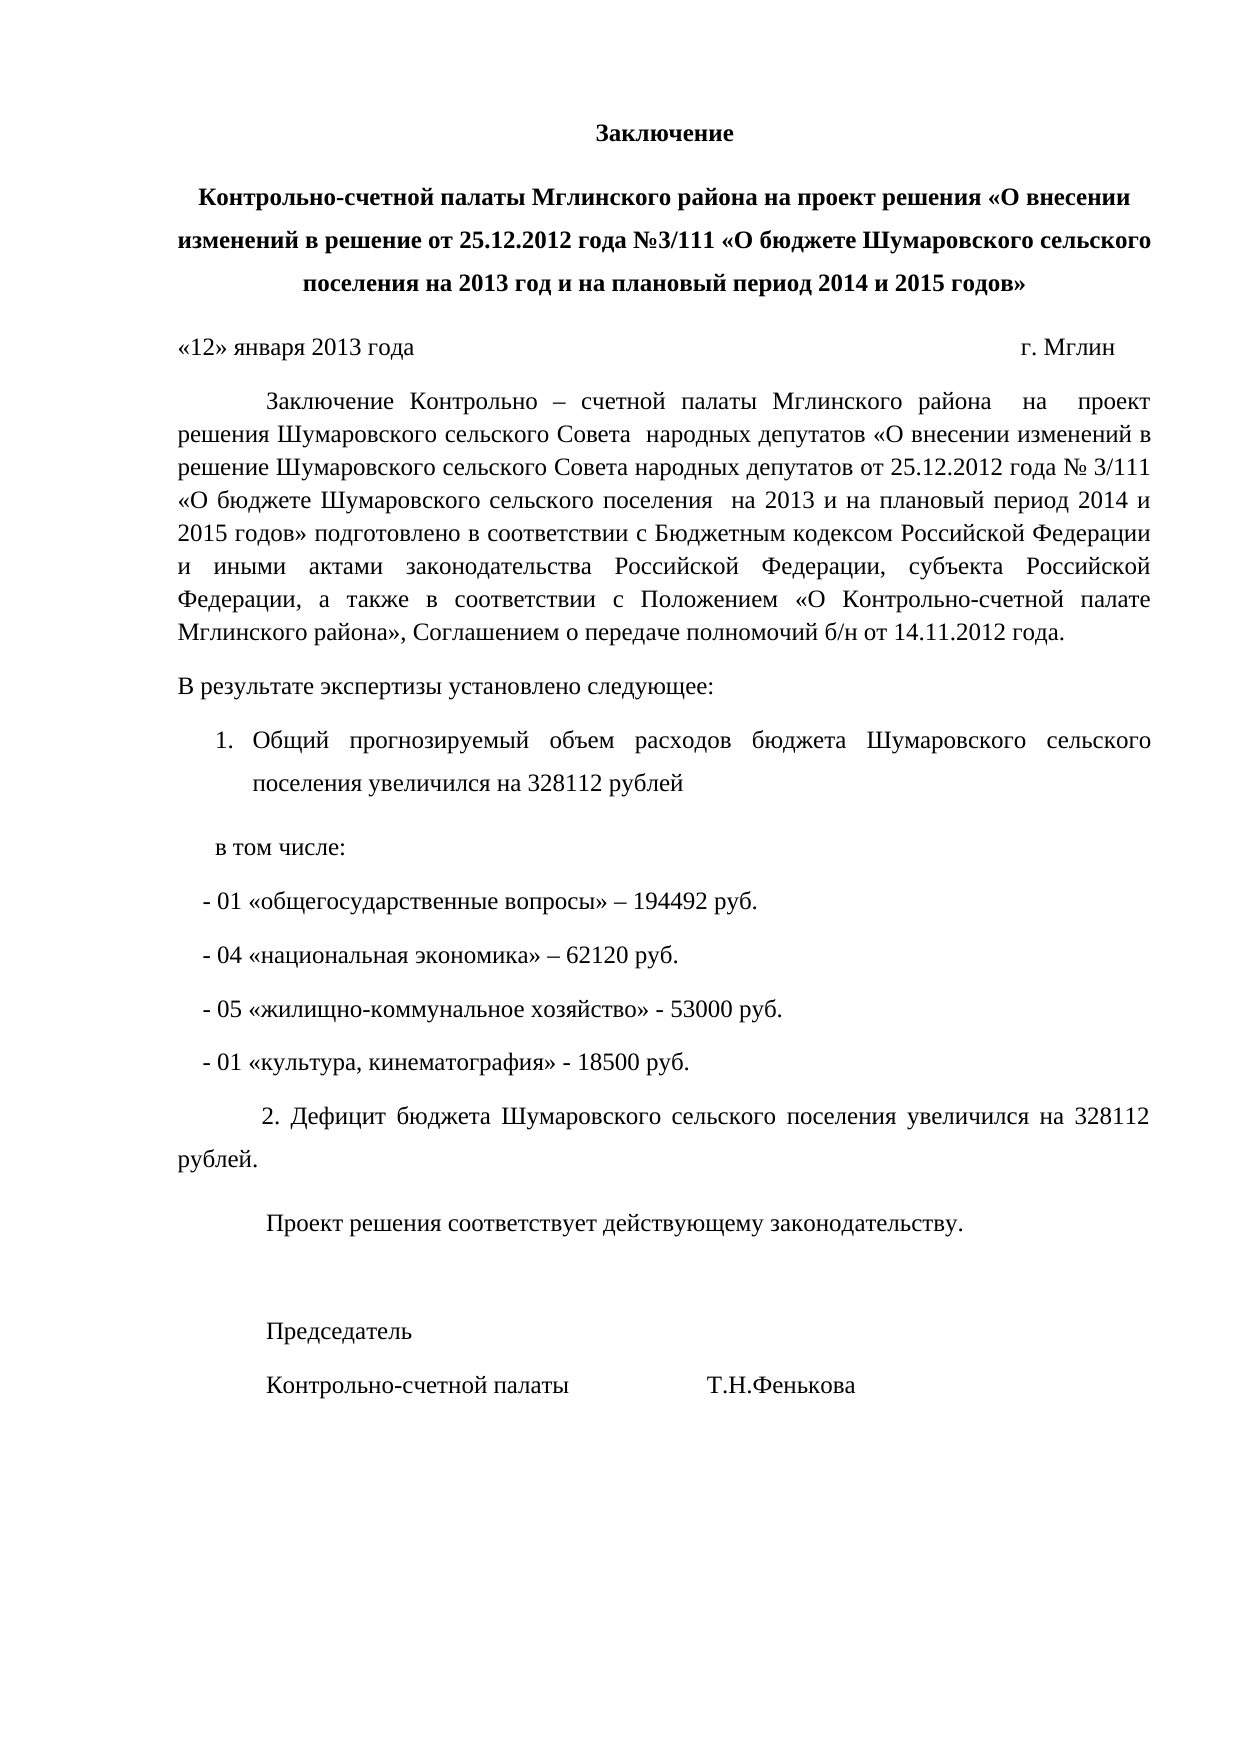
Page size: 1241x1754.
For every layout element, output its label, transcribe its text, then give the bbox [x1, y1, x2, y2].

text Проект решения соответствует действующему законодательству. [177, 1208, 1152, 1237]
text в том числе: [215, 832, 1152, 861]
text В результате экспертизы установлено следующее: [177, 671, 1152, 700]
text - 05 «жилищно-коммунальное хозяйство» - 53000 руб. [177, 994, 1152, 1022]
text - 01 «общегосударственные вопросы» – 194492 руб. [177, 886, 1152, 915]
text Контрольно-счетной палаты Т.Н.Фенькова [177, 1370, 1152, 1399]
text - 01 «культура, кинематография» - 18500 руб. [177, 1047, 1152, 1076]
list Общий прогнозируемый объем расходов бюджета Шумаровского сельского поселения увеличился на 328112 рублей [215, 725, 1152, 797]
text Председатель [177, 1316, 1152, 1345]
text Заключение Контрольно – счетной палаты Мглинского района на проект решения Шумаровского сельского Совета народных депутатов «О внесении изменений в решение Шумаровского сельского Совета народных депутатов от 25.12.2012 года № 3/111 «О бюджете Шумаровского сельского поселения на 2013 и на плановый период 2014 и 2015 годов» подготовлено в соответствии с Бюджетным кодексом Российской Федерации и иными актами законодательства Российской Федерации, субъекта Российской Федерации, а также в соответствии с Положением «О Контрольно-счетной палате Мглинского района», Соглашением о передаче полномочий б/н от 14.11.2012 года. [177, 386, 1152, 646]
text - 04 «национальная экономика» – 62120 руб. [177, 940, 1152, 968]
text Заключение [177, 118, 1152, 147]
text «12» января 2013 года г. Мглин [177, 332, 1152, 361]
text 2. Дефицит бюджета Шумаровского сельского поселения увеличился на 328112 рублей. [177, 1101, 1152, 1173]
text Контрольно-счетной палаты Мглинского района на проект решения «О внесении изменений в решение от 25.12.2012 года №3/111 «О бюджете Шумаровского сельского поселения на 2013 год и на плановый период 2014 и 2015 годов» [177, 182, 1152, 297]
